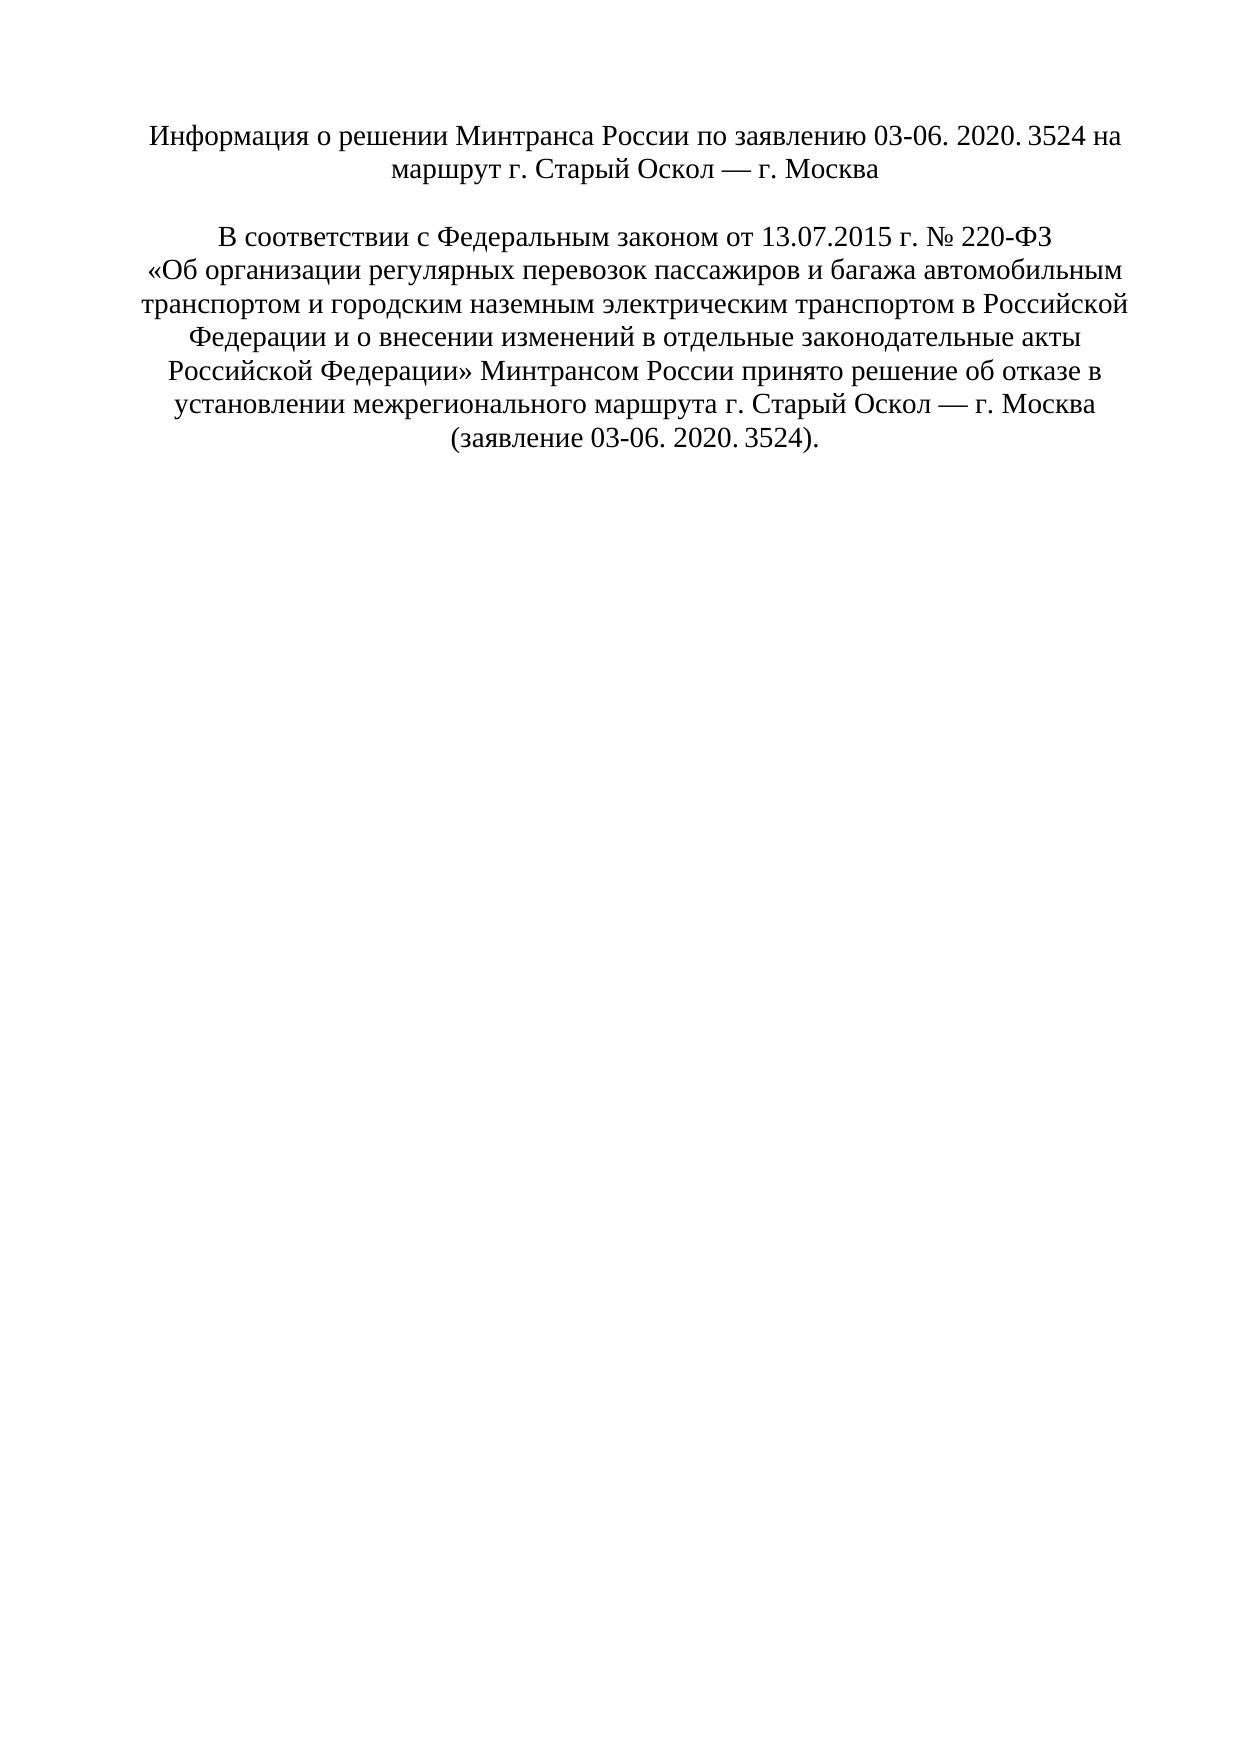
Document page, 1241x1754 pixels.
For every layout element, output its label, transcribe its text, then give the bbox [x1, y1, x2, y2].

text В соответствии с Федеральным законом от 13.07.2015 г. № 220-ФЗ «Об организации регулярных перевозок пассажиров и багажа автомобильным транспортом и городским наземным электрическим транспортом в Российской Федерации и о внесении изменений в отдельные законодательные акты Российской Федерации» Минтрансом России принято решение об отказе в установлении межрегионального маршрута г. Старый Оскол — г. Москва (заявление 03-06. 2020. 3524). [118, 219, 1152, 453]
text Информация о решении Минтранса России по заявлению 03-06. 2020. 3524 на маршрут г. Старый Оскол — г. Москва [118, 118, 1152, 185]
